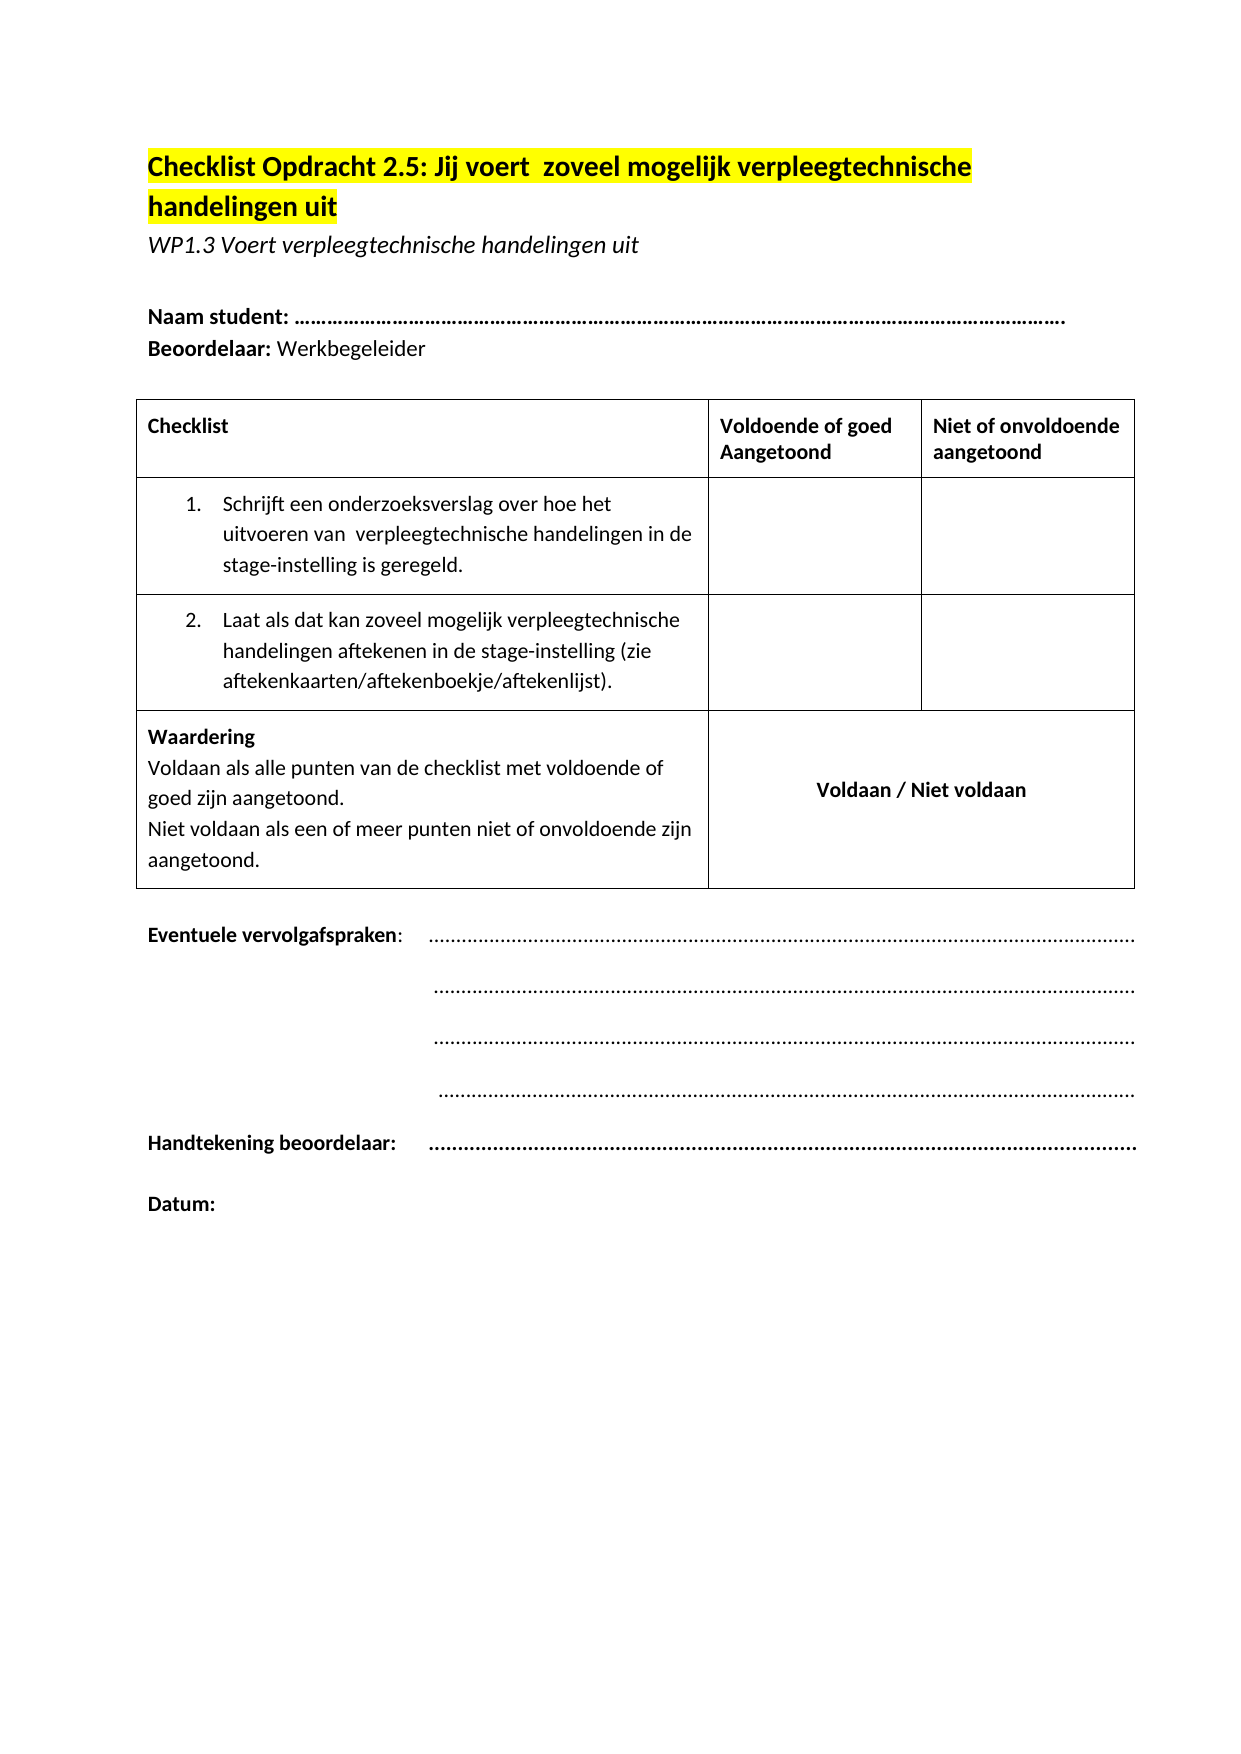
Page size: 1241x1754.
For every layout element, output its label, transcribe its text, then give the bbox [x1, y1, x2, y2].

table_cell [709, 595, 921, 710]
table_cell Voldaan / Niet voldaan [709, 711, 1134, 888]
table_header Checklist [137, 400, 708, 477]
text WP1.3 Voert verpleegtechnische handelingen uit [148, 229, 1093, 260]
text Handtekening beoordelaar: [148, 1129, 1093, 1156]
table_cell Waardering Voldaan als alle punten van de checklist met voldoende of goed zijn aangetoond. Niet voldaan als een of meer punten niet of onvoldoende zijn aangetoond. [137, 711, 708, 888]
table_cell Laat als dat kan zoveel mogelijk verpleegtechnische handelingen aftekenen in de stage-instelling (zie aftekenkaarten/aftekenboekje/aftekenlijst). [137, 595, 708, 710]
table_cell [922, 478, 1134, 594]
table_cell [709, 478, 921, 594]
text Beoordelaar: Werkbegeleider [148, 334, 1093, 363]
text Checklist Opdracht 2.5: Jij voert zoveel mogelijk verpleegtechnische handelingen uit [148, 148, 1093, 224]
text Naam student: ……………………………………………………………………………………………………………………………. [148, 302, 1093, 330]
table_header Voldoende of goed Aangetoond [709, 400, 921, 477]
text Datum: [148, 1190, 1093, 1241]
table_header Niet of onvoldoende aangetoond [922, 400, 1134, 477]
table_cell [922, 595, 1134, 710]
text Eventuele vervolgafspraken: [148, 921, 1093, 948]
table_cell Schrijft een onderzoeksverslag over hoe het uitvoeren van verpleegtechnische handelingen in de stage-instelling is geregeld. [137, 478, 708, 594]
